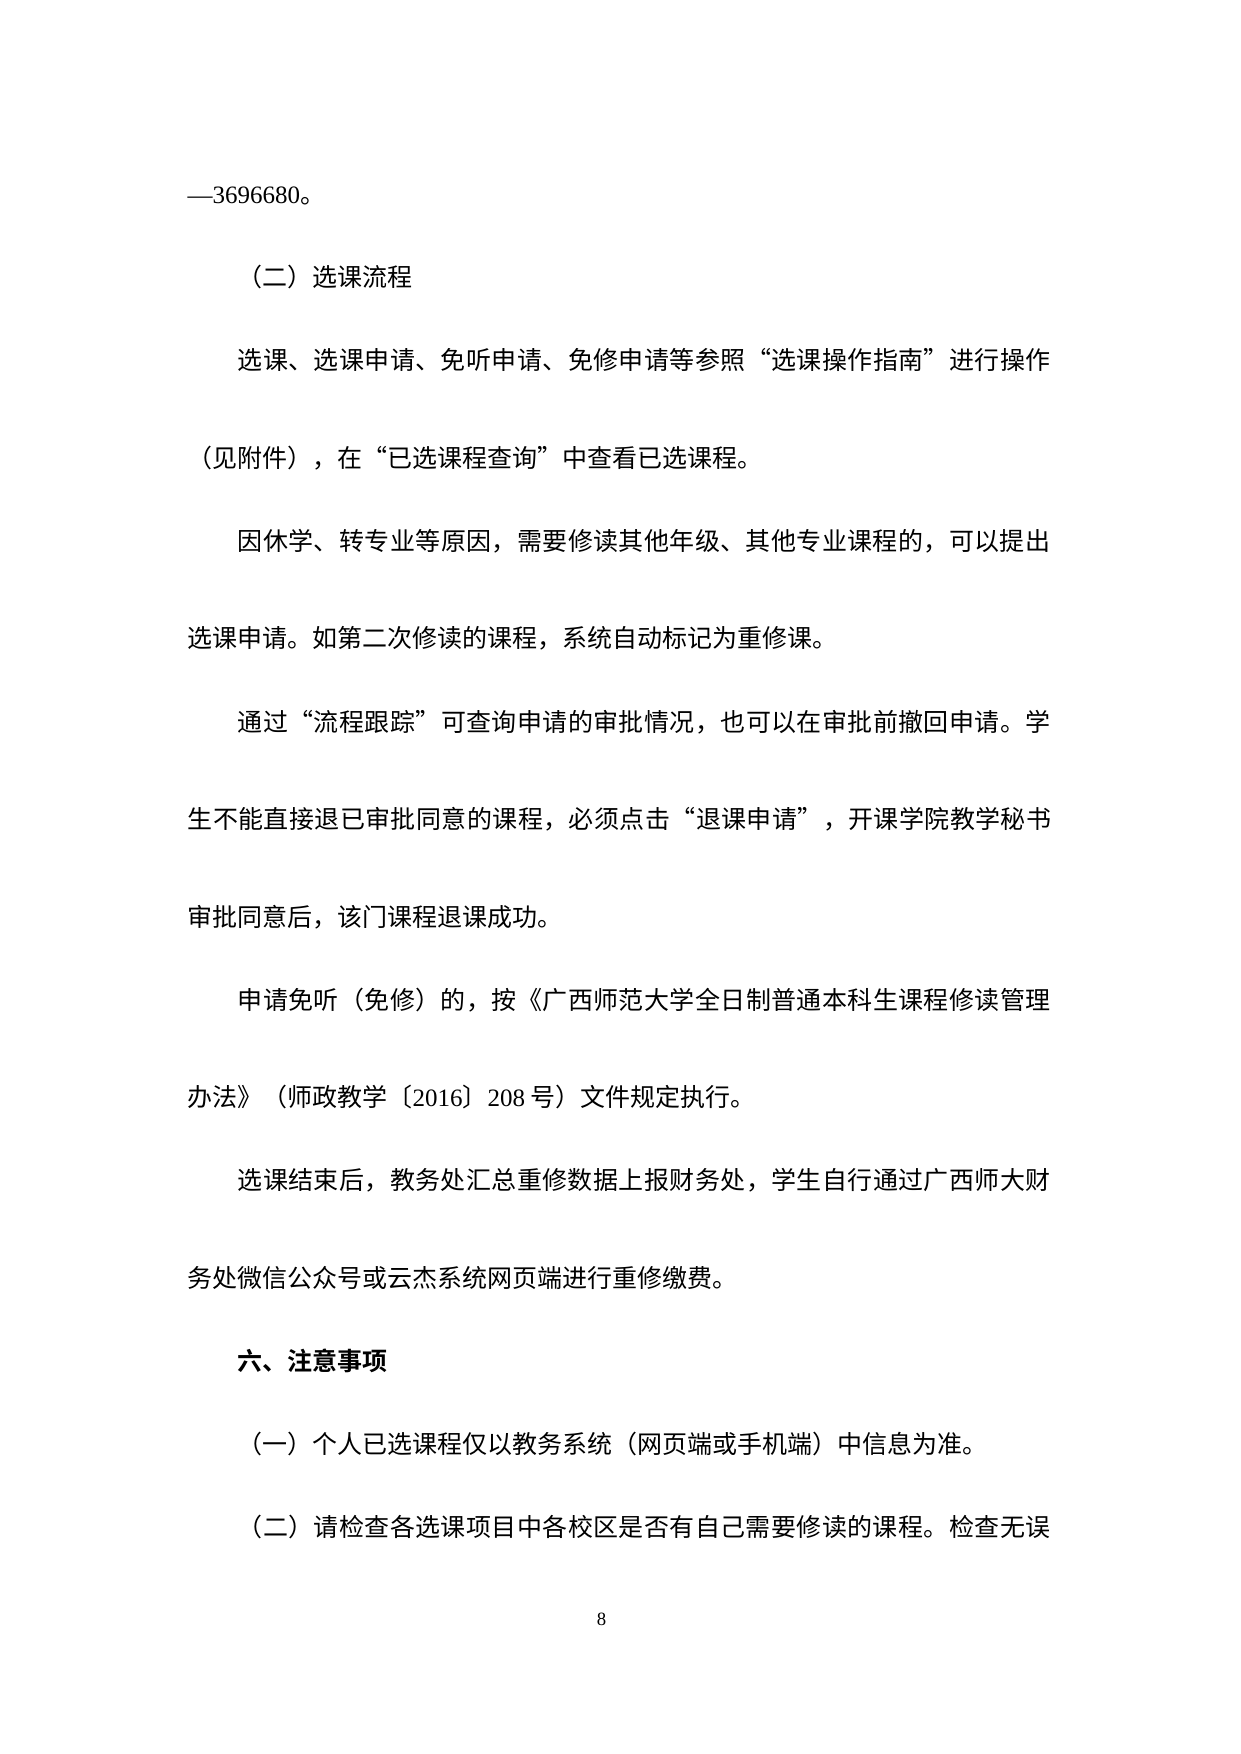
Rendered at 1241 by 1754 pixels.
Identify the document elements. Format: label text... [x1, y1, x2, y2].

text 选课结束后，教务处汇总重修数据上报财务处，学生自行通过广西师大财务处微信公众号或云杰系统网页端进行重修缴费。 [187, 1146, 1053, 1309]
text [187, 160, 1053, 225]
text 因休学、转专业等原因，需要修读其他年级、其他专业课程的，可以提出选课申请。如第二次修读的课程，系统自动标记为重修课。 [187, 507, 1053, 669]
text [187, 1493, 1053, 1558]
text 六、注意事项 [187, 1327, 1053, 1392]
text 通过“流程跟踪”可查询申请的审批情况，也可以在审批前撤回申请。学生不能直接退已审批同意的课程，必须点击“退课申请”，开课学院教学秘书审批同意后，该门课程退课成功。 [187, 688, 1053, 948]
text 选课、选课申请、免听申请、免修申请等参照“选课操作指南”进行操作（见附件），在“已选课程查询”中查看已选课程。 [187, 326, 1053, 489]
text （一）个人已选课程仅以教务系统（网页端或手机端）中信息为准。 [187, 1410, 1053, 1475]
text 申请免听（免修）的，按《广西师范大学全日制普通本科生课程修读管理办法》（师政教学〔2016〕208号）文件规定执行。 [187, 966, 1053, 1128]
text （二）选课流程 [187, 243, 1053, 308]
